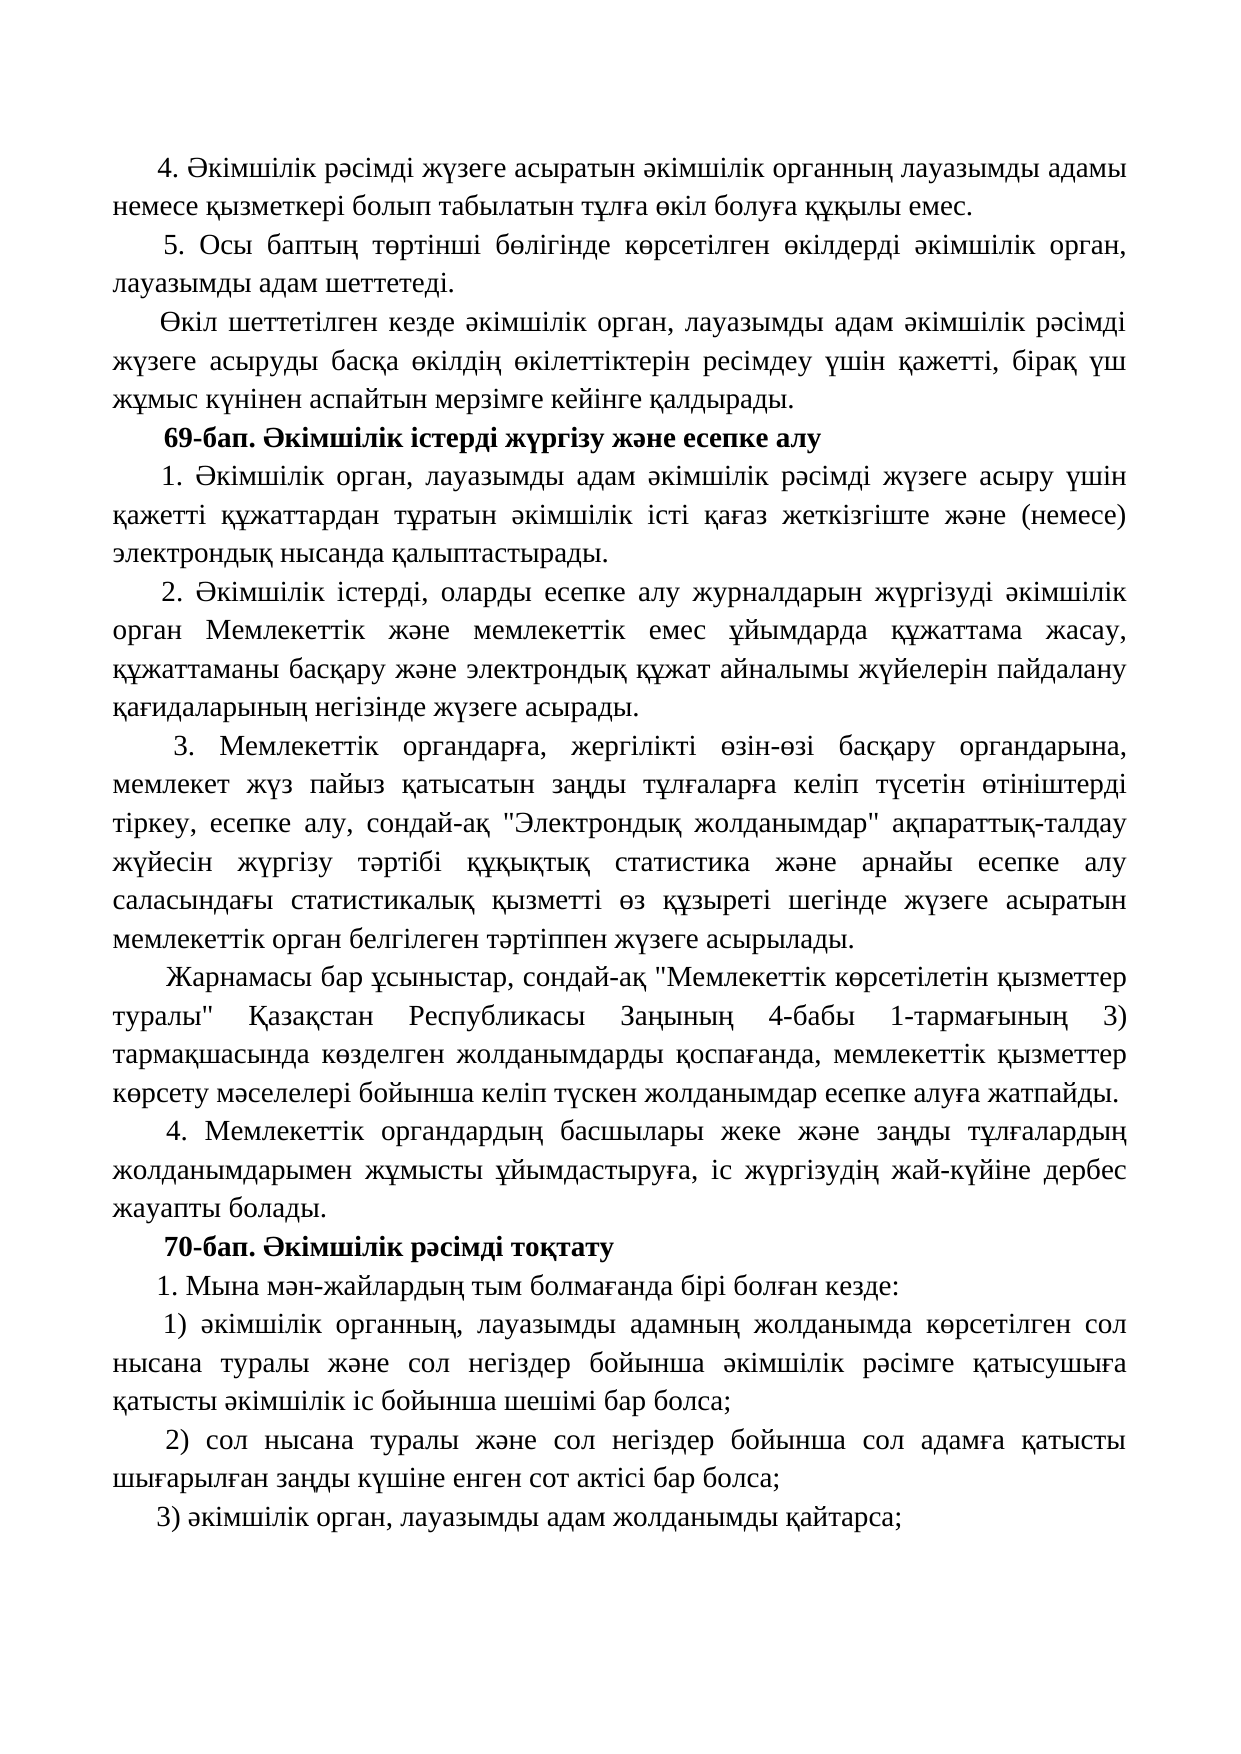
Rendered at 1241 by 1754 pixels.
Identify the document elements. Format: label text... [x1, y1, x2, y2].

text 1. Әкiмшiлiк орган, лауазымды адам әкiмшiлiк рәсімді жүзеге асыру үшiн қажеттi құжаттардан тұратын әкiмшiлiк істі қағаз жеткізгіште және (немесе) электрондық нысанда қалыптастырады. [112, 458, 1128, 569]
text 69-бап. Әкімшілік істерді жүргізу және есепке алу [112, 420, 1128, 453]
text 2) сол нысана туралы және сол негіздер бойынша сол адамға қатысты шығарылған заңды күшіне енген сот актісі бар болса; [112, 1422, 1128, 1494]
text 5. Осы баптың төртінші бөлігінде көрсетілген өкілдерді әкімшілік орган, лауазымды адам шеттетеді. [112, 227, 1128, 299]
text 4. Мемлекеттік органдардың басшылары жеке және заңды тұлғалардың жолданымдарымен жұмысты ұйымдастыруға, іс жүргізудің жай-күйіне дербес жауапты болады. [112, 1113, 1128, 1224]
text 2. Әкiмшiлiк істерді, оларды есепке алу журналдарын жүргізуді әкімшілік орган Мемлекеттік және мемлекеттік емес ұйымдарда құжаттама жасау, құжаттаманы басқару және электрондық құжат айналымы жүйелерін пайдалану қағидаларының негізінде жүзеге асырады. [112, 574, 1128, 723]
text 70-бап. Әкімшілік рәсімді тоқтату [112, 1229, 1128, 1263]
text 4. Әкiмшiлiк рәсімді жүзеге асыратын әкiмшiлiк органның лауазымды адамы немесе қызметкерi болып табылатын тұлға өкiл болуға құқылы емес. [112, 150, 1128, 222]
text Жарнамасы бар ұсыныстар, сондай-ақ "Мемлекеттік көрсетілетін қызметтер туралы" Қазақстан Республикасы Заңының 4-бабы 1-тармағының 3) тармақшасында көзделген жолданымдарды қоспағанда, мемлекеттік қызметтер көрсету мәселелері бойынша келіп түскен жолданымдар есепке алуға жатпайды. [112, 959, 1128, 1108]
text 1. Мына мән-жайлардың тым болмағанда бірі болған кезде: [112, 1268, 1128, 1301]
text 3. Мемлекеттiк органдарға, жергiлiктi өзiн-өзi басқару органдарына, мемлекет жүз пайыз қатысатын заңды тұлғаларға келiп түсетін өтiнiштерді тіркеу, есепке алу, сондай-ақ "Электрондық жолданымдар" ақпараттық-талдау жүйесiн жүргiзу тәртiбi құқықтық статистика және арнайы есепке алу саласындағы статистикалық қызметтi өз құзыретi шегiнде жүзеге асыратын мемлекеттік орган белгілеген тәртіппен жүзеге асырылады. [112, 728, 1128, 954]
text 3) әкімшілік орган, лауазымды адам жолданымды қайтарса; [112, 1499, 1128, 1532]
text Өкiл шеттетілген кезде әкiмшiлiк орган, лауазымды адам әкімшілік рәсімді жүзеге асыруды басқа өкілдің өкілеттіктерін ресімдеу үшін қажеттi, бірақ үш жұмыс күнiнен аспайтын мерзімге кейінге қалдырады. [112, 304, 1128, 415]
text 1) әкімшілік органның, лауазымды адамның жолданымда көрсетілген сол нысана туралы және сол негіздер бойынша әкімшілік рәсімге қатысушыға қатысты әкімшілік іс бойынша шешімі бар болса; [112, 1306, 1128, 1417]
